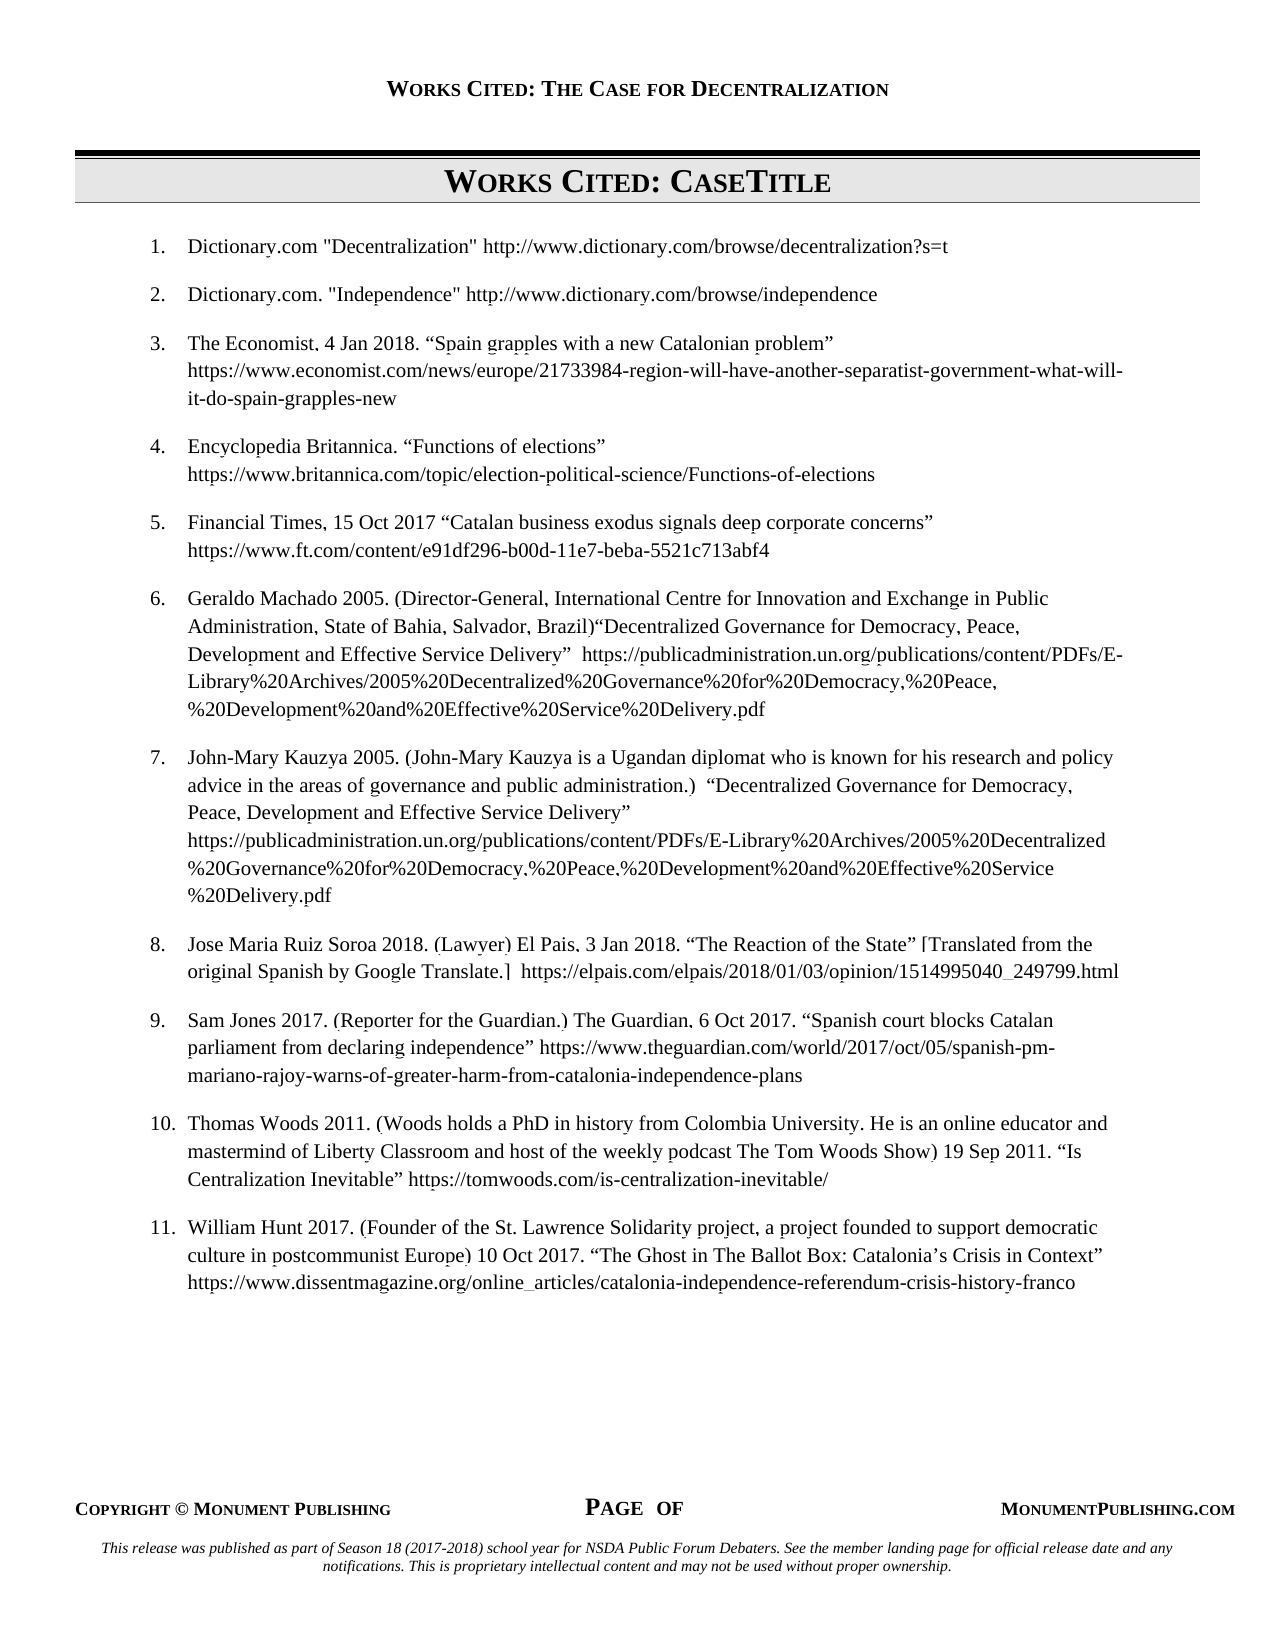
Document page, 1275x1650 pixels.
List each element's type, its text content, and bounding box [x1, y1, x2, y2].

text John-Mary Kauzya 2005. (John-Mary Kauzya is a Ugandan diplomat who is known for his research and policy advice in the areas of governance and public administration.) “Decentralized Governance for Democracy, Peace, Development and Effective Service Delivery” https://publicadministration.un.org/publications/content/PDFs/E-Library%20Archives/2005%20Decentralized%20Governance%20for%20Democracy,%20Peace,%20Development%20and%20Effective%20Service%20Delivery.pdf [150, 745, 1125, 907]
text Jose Maria Ruiz Soroa 2018. (Lawyer) El Pais, 3 Jan 2018. “The Reaction of the State” [Translated from the original Spanish by Google Translate.] https://elpais.com/elpais/2018/01/03/opinion/1514995040_249799.html [150, 932, 1125, 983]
text The Economist, 4 Jan 2018. “Spain grapples with a new Catalonian problem” https://www.economist.com/news/europe/21733984-region-will-have-another-separatist-government-what-will-it-do-spain-grapples-new [150, 331, 1125, 410]
title Works Cited: CaseTitle [75, 159, 1200, 202]
text Sam Jones 2017. (Reporter for the Guardian.) The Guardian, 6 Oct 2017. “Spanish court blocks Catalan parliament from declaring independence” https://www.theguardian.com/world/2017/oct/05/spanish-pm-mariano-rajoy-warns-of-greater-harm-from-catalonia-independence-plans [150, 1008, 1125, 1087]
text Dictionary.com "Decentralization" http://www.dictionary.com/browse/decentralization?s=t [150, 234, 1125, 258]
text Thomas Woods 2011. (Woods holds a PhD in history from Colombia University. He is an online educator and mastermind of Liberty Classroom and host of the weekly podcast The Tom Woods Show) 19 Sep 2011. “Is Centralization Inevitable” https://tomwoods.com/is-centralization-inevitable/ [150, 1111, 1125, 1191]
text Financial Times, 15 Oct 2017 “Catalan business exodus signals deep corporate concerns” https://www.ft.com/content/e91df296-b00d-11e7-beba-5521c713abf4 [150, 510, 1125, 562]
text Encyclopedia Britannica. “Functions of elections” https://www.britannica.com/topic/election-political-science/Functions-of-elections [150, 434, 1125, 486]
text Dictionary.com. "Independence" http://www.dictionary.com/browse/independence [150, 282, 1125, 306]
text William Hunt 2017. (Founder of the St. Lawrence Solidarity project, a project founded to support democratic culture in postcommunist Europe) 10 Oct 2017. “The Ghost in The Ballot Box: Catalonia’s Crisis in Context” https://www.dissentmagazine.org/online_articles/catalonia-independence-referendum-crisis-history-franco [150, 1215, 1125, 1294]
text Geraldo Machado 2005. (Director-General, International Centre for Innovation and Exchange in Public Administration, State of Bahia, Salvador, Brazil)“Decentralized Governance for Democracy, Peace, Development and Effective Service Delivery” https://publicadministration.un.org/publications/content/PDFs/E-Library%20Archives/2005%20Decentralized%20Governance%20for%20Democracy,%20Peace,%20Development%20and%20Effective%20Service%20Delivery.pdf [150, 586, 1125, 721]
